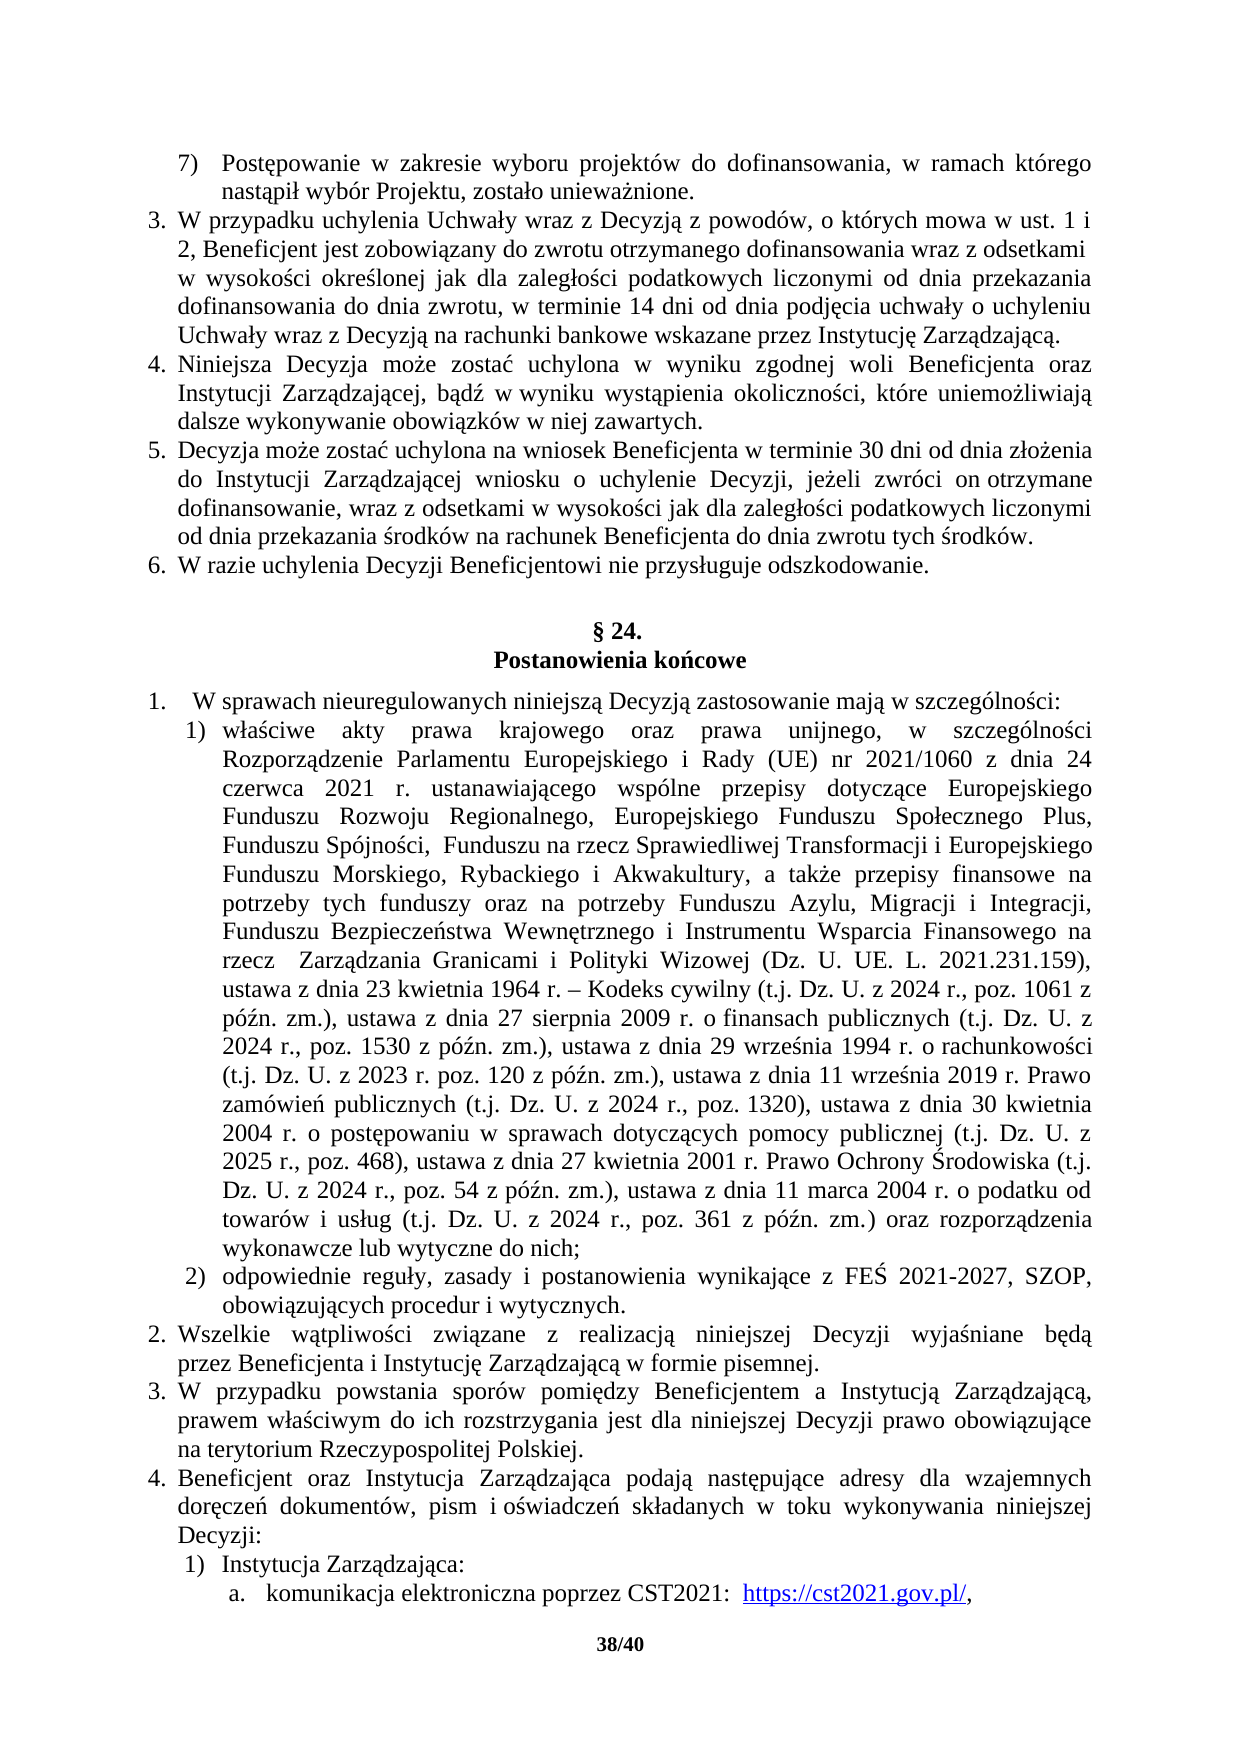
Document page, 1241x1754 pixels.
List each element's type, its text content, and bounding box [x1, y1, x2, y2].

list Beneficjent oraz Instytucja Zarządzająca podają następujące adresy dla wzajemnych doręczeń dokumentów, pism i oświadczeń składanych w toku wykonywania niniejszej Decyzji: [148, 1463, 1093, 1549]
list Niniejsza Decyzja może zostać uchylona w wyniku zgodnej woli Beneficjenta oraz Instytucji Zarządzającej, bądź w wyniku wystąpienia okoliczności, które uniemożliwiają dalsze wykonywanie obowiązków w niej zawartych. [148, 349, 1093, 435]
list W przypadku powstania sporów pomiędzy Beneficjentem a Instytucją Zarządzającą, prawem właściwym do ich rozstrzygania jest dla niniejszej Decyzji prawo obowiązujące na terytorium Rzeczypospolitej Polskiej. [148, 1376, 1093, 1463]
list Instytucja Zarządzająca: [184, 1549, 1093, 1578]
list Decyzja może zostać uchylona na wniosek Beneficjenta w terminie 30 dni od dnia złożenia do Instytucji Zarządzającej wniosku o uchylenie Decyzji, jeżeli zwróci on otrzymane dofinansowanie, wraz z odsetkami w wysokości jak dla zaległości podatkowych liczonymi od dnia przekazania środków na rachunek Beneficjenta do dnia zwrotu tych środków. [148, 435, 1093, 550]
list odpowiednie reguły, zasady i postanowienia wynikające z FEŚ 2021-2027, SZOP, obowiązujących procedur i wytycznych. [185, 1261, 1093, 1319]
list właściwe akty prawa krajowego oraz prawa unijnego, w szczególności Rozporządzenie Parlamentu Europejskiego i Rady (UE) nr 2021/1060 z dnia 24 czerwca 2021 r. ustanawiającego wspólne przepisy dotyczące Europejskiego Funduszu Rozwoju Regionalnego, Europejskiego Funduszu Społecznego Plus, Funduszu Spójności, Funduszu na rzecz Sprawiedliwej Transformacji i Europejskiego Funduszu Morskiego, Rybackiego i Akwakultury, a także przepisy finansowe na potrzeby tych funduszy oraz na potrzeby Funduszu Azylu, Migracji i Integracji, Funduszu Bezpieczeństwa Wewnętrznego i Instrumentu Wsparcia Finansowego na rzecz Zarządzania Granicami i Polityki Wizowej (Dz. U. UE. L. 2021.231.159), ustawa z dnia 23 kwietnia 1964 r. – Kodeks cywilny (t.j. Dz. U. z 2024 r., poz. 1061 z późn. zm.), ustawa z dnia 27 sierpnia 2009 r. o finansach publicznych (t.j. Dz. U. z 2024 r., poz. 1530 z późn. zm.), ustawa z dnia 29 września 1994 r. o rachunkowości (t.j. Dz. U. z 2023 r. poz. 120 z późn. zm.), ustawa z dnia 11 września 2019 r. Prawo zamówień publicznych (t.j. Dz. U. z 2024 r., poz. 1320), ustawa z dnia 30 kwietnia 2004 r. o postępowaniu w sprawach dotyczących pomocy publicznej (t.j. Dz. U. z 2025 r., poz. 468), ustawa z dnia 27 kwietnia 2001 r. Prawo Ochrony Środowiska (t.j. Dz. U. z 2024 r., poz. 54 z późn. zm.), ustawa z dnia 11 marca 2004 r. o podatku od towarów i usług (t.j. Dz. U. z 2024 r., poz. 361 z późn. zm.) oraz rozporządzenia wykonawcze lub wytyczne do nich; [185, 715, 1093, 1261]
list W przypadku uchylenia Uchwały wraz z Decyzją z powodów, o których mowa w ust. 1 i 2, Beneficjent jest zobowiązany do zwrotu otrzymanego dofinansowania wraz z odsetkami w wysokości określonej jak dla zaległości podatkowych liczonymi od dnia przekazania dofinansowania do dnia zwrotu, w terminie 14 dni od dnia podjęcia uchwały o uchyleniu Uchwały wraz z Decyzją na rachunki bankowe wskazane przez Instytucję Zarządzającą. [148, 205, 1093, 349]
text § 24. Postanowienia końcowe [148, 616, 1093, 674]
list W sprawach nieuregulowanych niniejszą Decyzją zastosowanie mają w szczególności: [148, 686, 1093, 715]
list Postępowanie w zakresie wyboru projektów do dofinansowania, w ramach którego nastąpił wybór Projektu, zostało unieważnione. [177, 148, 1093, 205]
list komunikacja elektroniczna poprzez CST2021: https://cst2021.gov.pl/, [228, 1578, 1093, 1606]
list Wszelkie wątpliwości związane z realizacją niniejszej Decyzji wyjaśniane będą przez Beneficjenta i Instytucję Zarządzającą w formie pisemnej. [148, 1319, 1093, 1376]
list W razie uchylenia Decyzji Beneficjentowi nie przysługuje odszkodowanie. [148, 550, 1093, 579]
